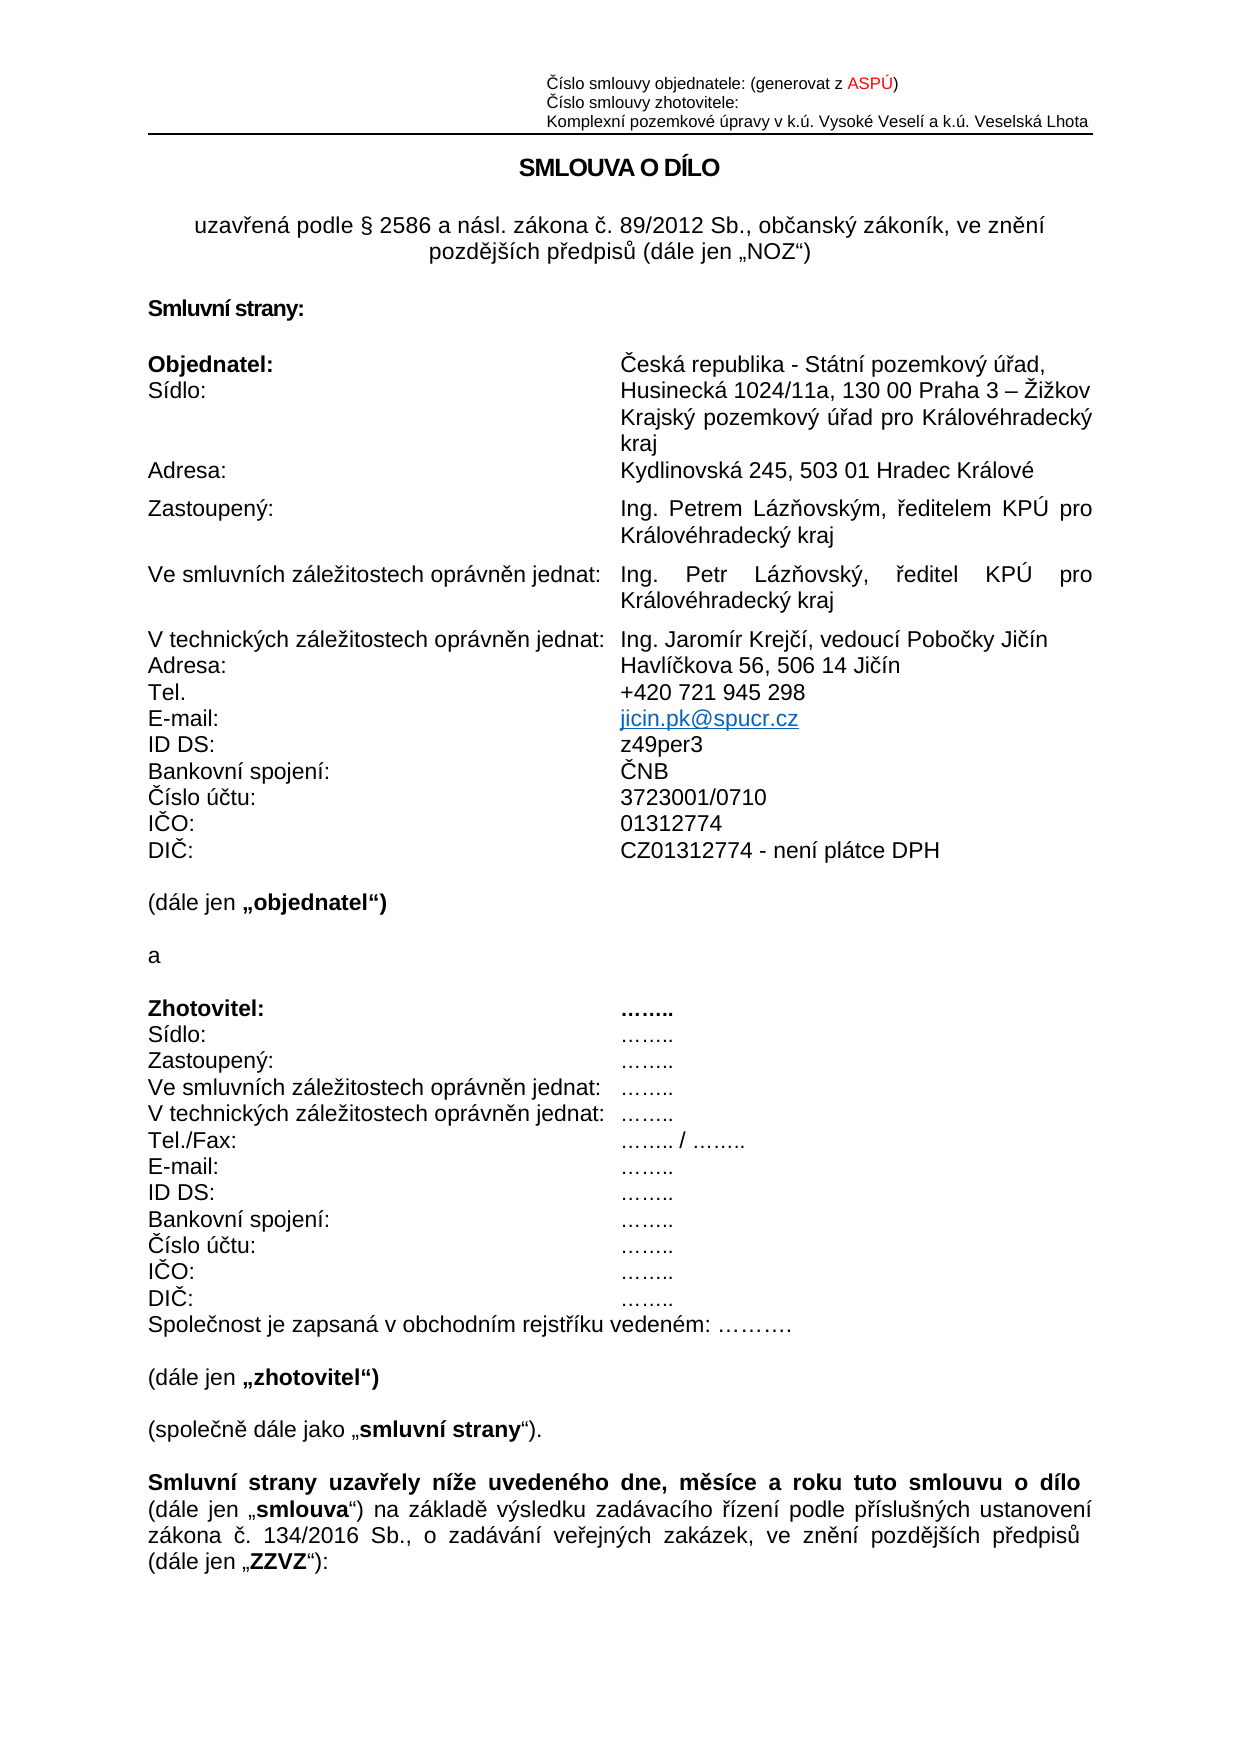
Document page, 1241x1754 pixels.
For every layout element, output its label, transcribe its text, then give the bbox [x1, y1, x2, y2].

text Společnost je zapsaná v obchodním rejstříku vedeném: ………. [148, 1311, 1093, 1337]
text Smluvní strany uzavřely níže uvedeného dne, měsíce a roku tuto smlouvu o dílo (dále jen „smlouva“) na základě výsledku zadávacího řízení podle příslušných ustanovení zákona č. 134/2016 Sb., o zadávání veřejných zakázek, ve znění pozdějších předpisů (dále jen „ZZVZ“): [148, 1469, 1093, 1574]
text Číslo účtu: 3723001/0710 [148, 784, 1093, 810]
text Adresa: Kydlinovská 245, 503 01 Hradec Králové [148, 457, 1093, 483]
text Zhotovitel: …….. [148, 995, 1093, 1021]
title SMLOUVA O DÍLO [148, 153, 1093, 181]
text V technických záležitostech oprávněn jednat: Ing. Jaromír Krejčí, vedoucí Pobočky Jičín [148, 626, 1093, 652]
text IČO: …….. [148, 1258, 1093, 1285]
text Číslo účtu: …….. [148, 1232, 1093, 1258]
text Tel. +420 721 945 298 [148, 678, 1093, 705]
text E-mail: …….. [148, 1153, 1093, 1179]
subtitle uzavřená podle § 2586 a násl. zákona č. 89/2012 Sb., občanský zákoník, ve znění pozdějších předpisů (dále jen „NOZ“) [148, 212, 1093, 264]
text (dále jen „objednatel“) [148, 889, 1093, 916]
text (dále jen „zhotovitel“) [148, 1364, 1093, 1390]
text V technických záležitostech oprávněn jednat: …….. [148, 1100, 1093, 1127]
text Sídlo: Husinecká 1024/11a, 130 00 Praha 3 – Žižkov [148, 377, 1093, 404]
text Bankovní spojení: …….. [148, 1206, 1093, 1232]
text ID DS: z49per3 [148, 731, 1093, 758]
text Objednatel: Česká republika - Státní pozemkový úřad, [148, 351, 1093, 377]
text Tel./Fax: …….. / …….. [148, 1127, 1093, 1153]
text ID DS: …….. [148, 1179, 1093, 1206]
text DIČ: CZ01312774 - není plátce DPH [148, 837, 1093, 863]
title Smluvní strany: [148, 294, 945, 321]
text Bankovní spojení: ČNB [148, 758, 1093, 784]
text Ve smluvních záležitostech oprávněn jednat: …….. [148, 1074, 1093, 1100]
text Ve smluvních záležitostech oprávněn jednat: Ing. Petr Lázňovský, ředitel KPÚ pro Královéhradecký kraj [148, 561, 1093, 613]
text DIČ: …….. [148, 1285, 1093, 1311]
text (společně dále jako „smluvní strany“). [148, 1416, 1093, 1443]
text Zastoupený: …….. [148, 1047, 1093, 1074]
text a [148, 942, 1093, 968]
text E-mail: jicin.pk@spucr.cz [148, 705, 1093, 731]
text Adresa: Havlíčkova 56, 506 14 Jičín [148, 652, 1093, 678]
text Zastoupený: Ing. Petrem Lázňovským, ředitelem KPÚ pro Královéhradecký kraj [148, 495, 1093, 548]
text Krajský pozemkový úřad pro Královéhradecký kraj [148, 404, 1093, 457]
text IČO: 01312774 [148, 810, 1093, 837]
text Sídlo: …….. [148, 1021, 1093, 1047]
